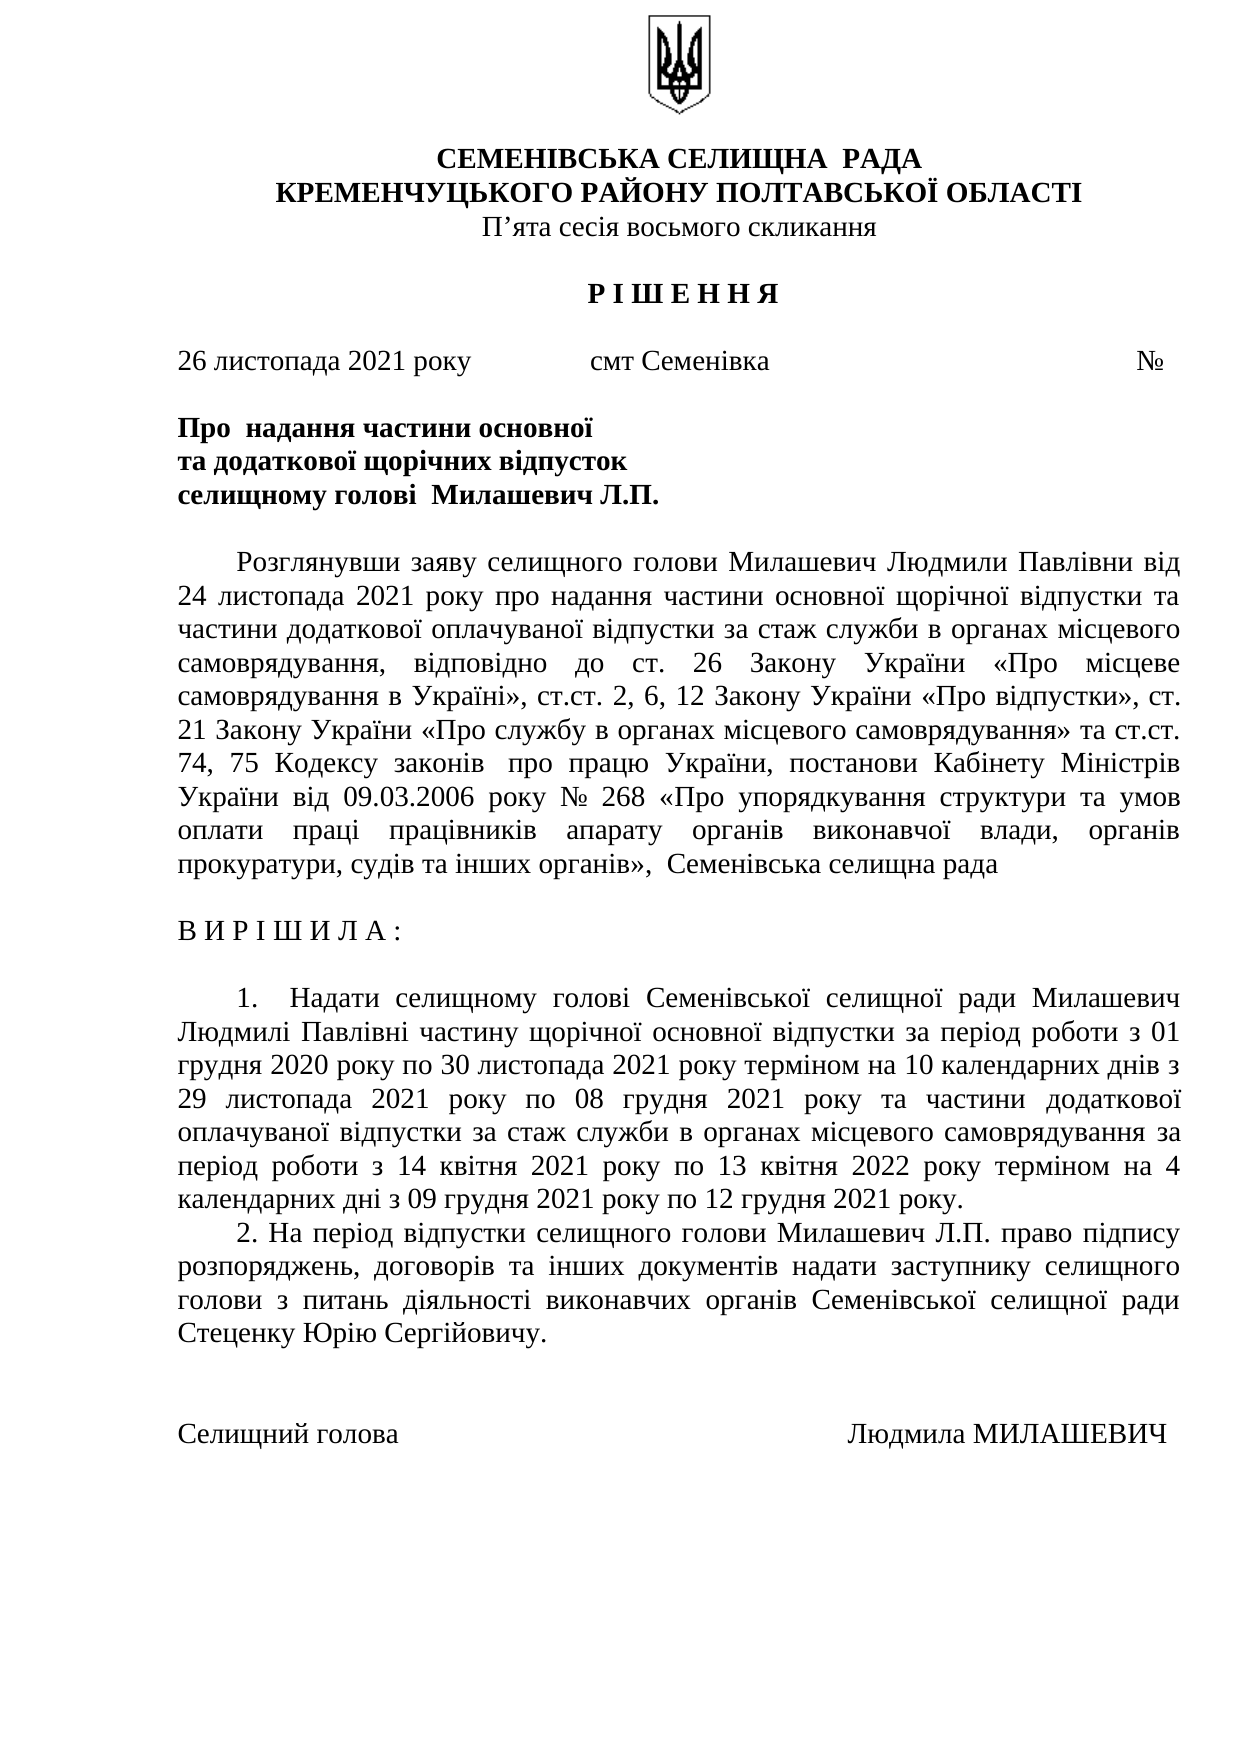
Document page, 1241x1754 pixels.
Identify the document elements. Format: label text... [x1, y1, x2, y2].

picture [643, 14, 715, 116]
text та додаткової щорічних відпусток [177, 443, 1181, 477]
text 1. Надати селищному голові Семенівської селищної ради Милашевич Людмилі Павлівні частину щорічної основної відпустки за період роботи з 01 грудня 2020 року по 30 листопада 2021 року терміном на 10 календарних днів з 29 листопада 2021 року по 08 грудня 2021 року та частини додаткової оплачуваної відпустки за стаж служби в органах місцевого самоврядування за період роботи з 14 квітня 2021 року по 13 квітня 2022 року терміном на 4 календарних дні з 09 грудня 2021 року по 12 грудня 2021 року. [177, 980, 1181, 1215]
text В И Р І Ш И Л А : [177, 913, 1181, 947]
text СЕМЕНІВСЬКА СЕЛИЩНА РАДА [177, 142, 1181, 175]
text Селищний голова Людмила МИЛАШЕВИЧ [177, 1416, 1181, 1450]
text П’ята сесія восьмого скликання [177, 209, 1181, 242]
text селищному голові Милашевич Л.П. [177, 477, 1181, 511]
text Розглянувши заяву селищного голови Милашевич Людмили Павлівни від 24 листопада 2021 року про надання частини основної щорічної відпустки та частини додаткової оплачуваної відпустки за стаж служби в органах місцевого самоврядування, відповідно до ст. 26 Закону України «Про місцеве самоврядування в Україні», ст.ст. 2, 6, 12 Закону України «Про відпустки», ст. 21 Закону України «Про службу в органах місцевого самоврядування» та ст.ст. 74, 75 Кодексу законів про працю України, постанови Кабінету Міністрів України від 09.03.2006 року № 268 «Про упорядкування структури та умов оплати праці працівників апарату органів виконавчої влади, органів прокуратури, судів та інших органів», Семенівська селищна рада [177, 544, 1181, 813]
text Про надання частини основної [177, 410, 1181, 443]
text 26 листопада 2021 року смт Семенівка № [177, 343, 1181, 376]
text Р І Ш Е Н Н Я [177, 276, 1181, 309]
text 2. На період відпустки селищного голови Милашевич Л.П. право підпису розпоряджень, договорів та інших документів надати заступнику селищного голови з питань діяльності виконавчих органів Семенівської селищної ради Стеценку Юрію Сергійовичу. [177, 1215, 1181, 1349]
text КРЕМЕНЧУЦЬКОГО РАЙОНУ ПОЛТАВСЬКОЇ ОБЛАСТІ [177, 175, 1181, 209]
